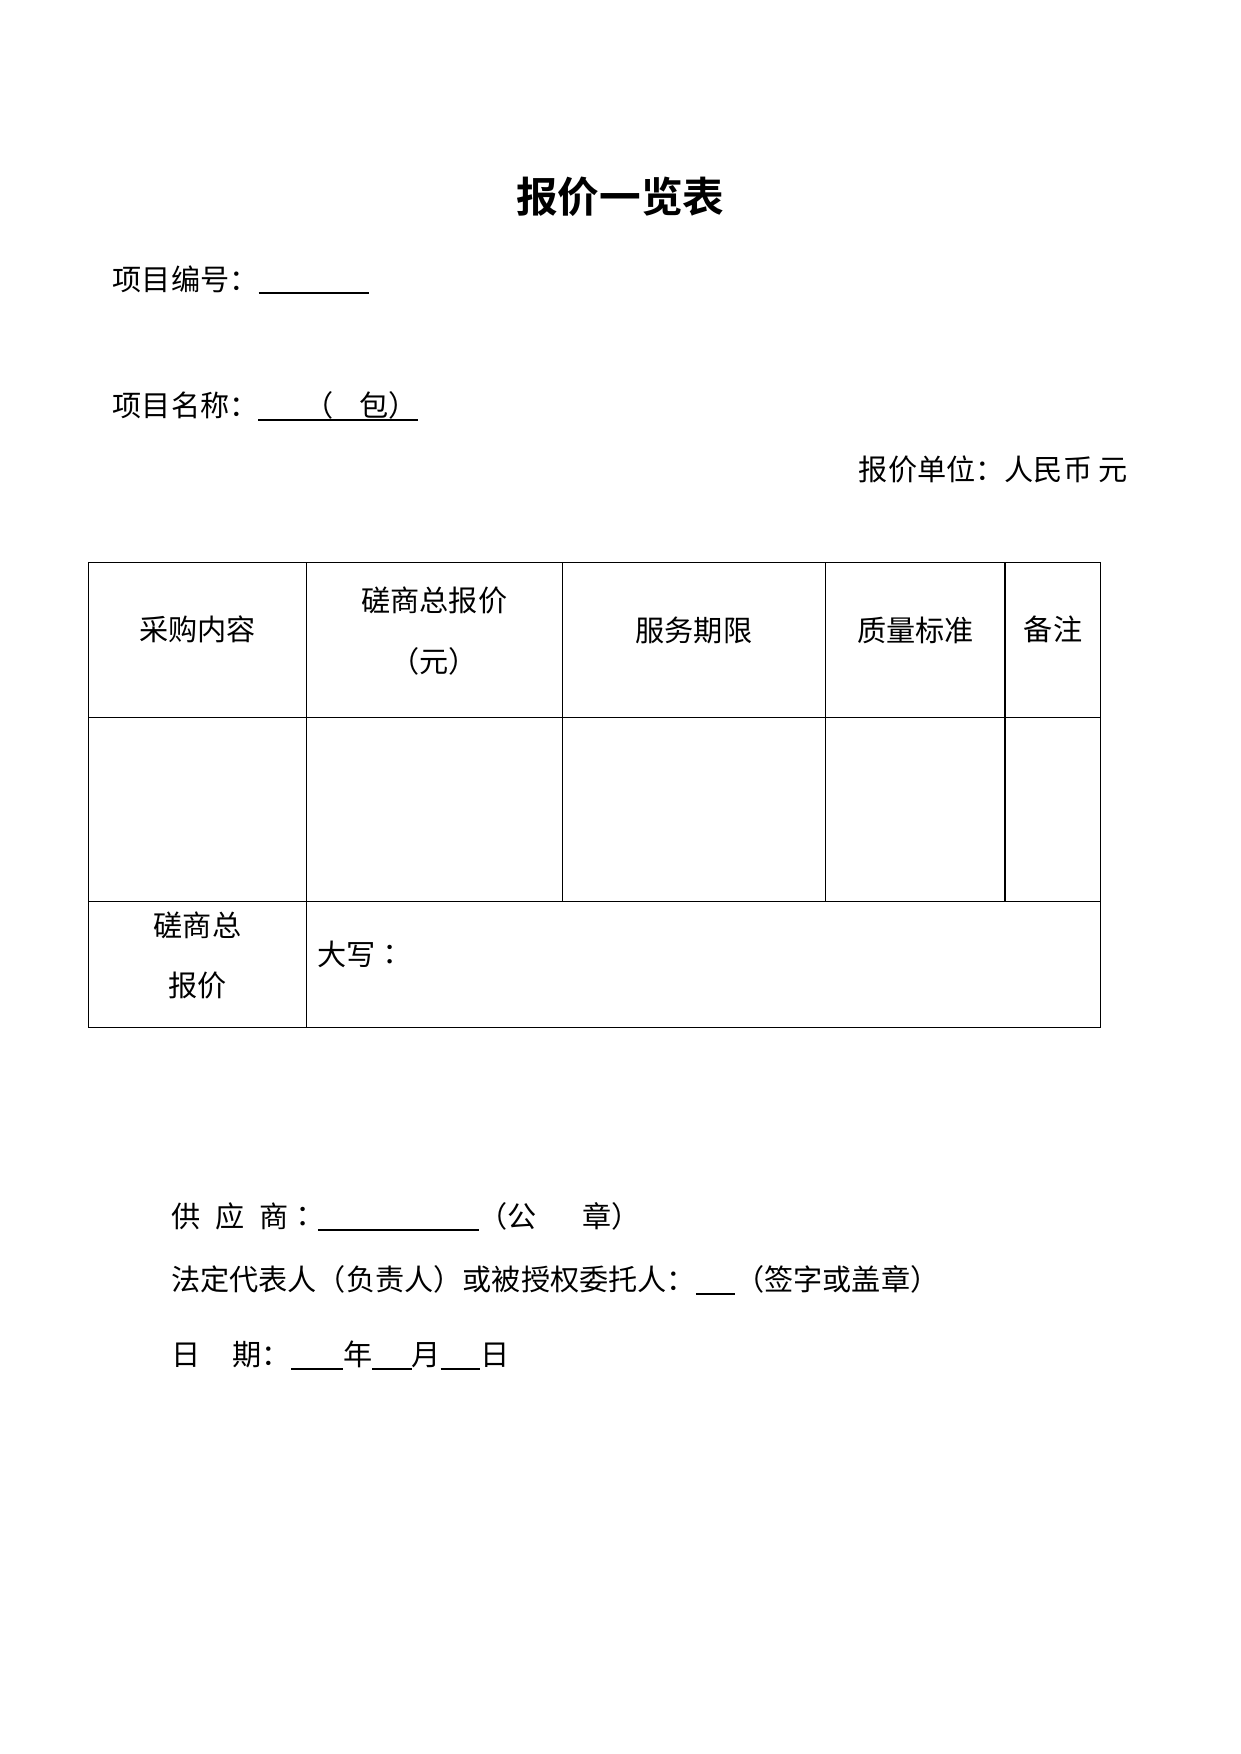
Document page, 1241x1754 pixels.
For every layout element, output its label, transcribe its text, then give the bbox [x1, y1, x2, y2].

text 日 期： 年 月 日 [112, 1320, 1128, 1385]
table_cell 大写： [307, 902, 1100, 1027]
table_header 质量标准 [826, 563, 1004, 717]
text 法定代表人（负责人）或被授权委托人： （签字或盖章） [112, 1257, 1128, 1299]
table_cell [89, 718, 306, 901]
table_cell [826, 718, 1004, 901]
text 供 应 商： （公 章） [112, 1196, 1128, 1236]
table_header 服务期限 [563, 563, 825, 717]
table_cell [307, 718, 562, 901]
table_cell [1006, 718, 1100, 901]
text 报价单位：人民币 元 [112, 446, 1128, 489]
text 项目名称： （ 包） [112, 383, 1128, 425]
table_header 备注 [1006, 563, 1100, 717]
text 报价一览表 [112, 162, 1128, 227]
table_header 磋商总报价 （元） [307, 563, 562, 717]
table_header 采购内容 [89, 563, 306, 717]
text 项目编号： [112, 256, 1128, 298]
table_cell [563, 718, 825, 901]
table_cell 磋商总 报价 [89, 902, 306, 1027]
